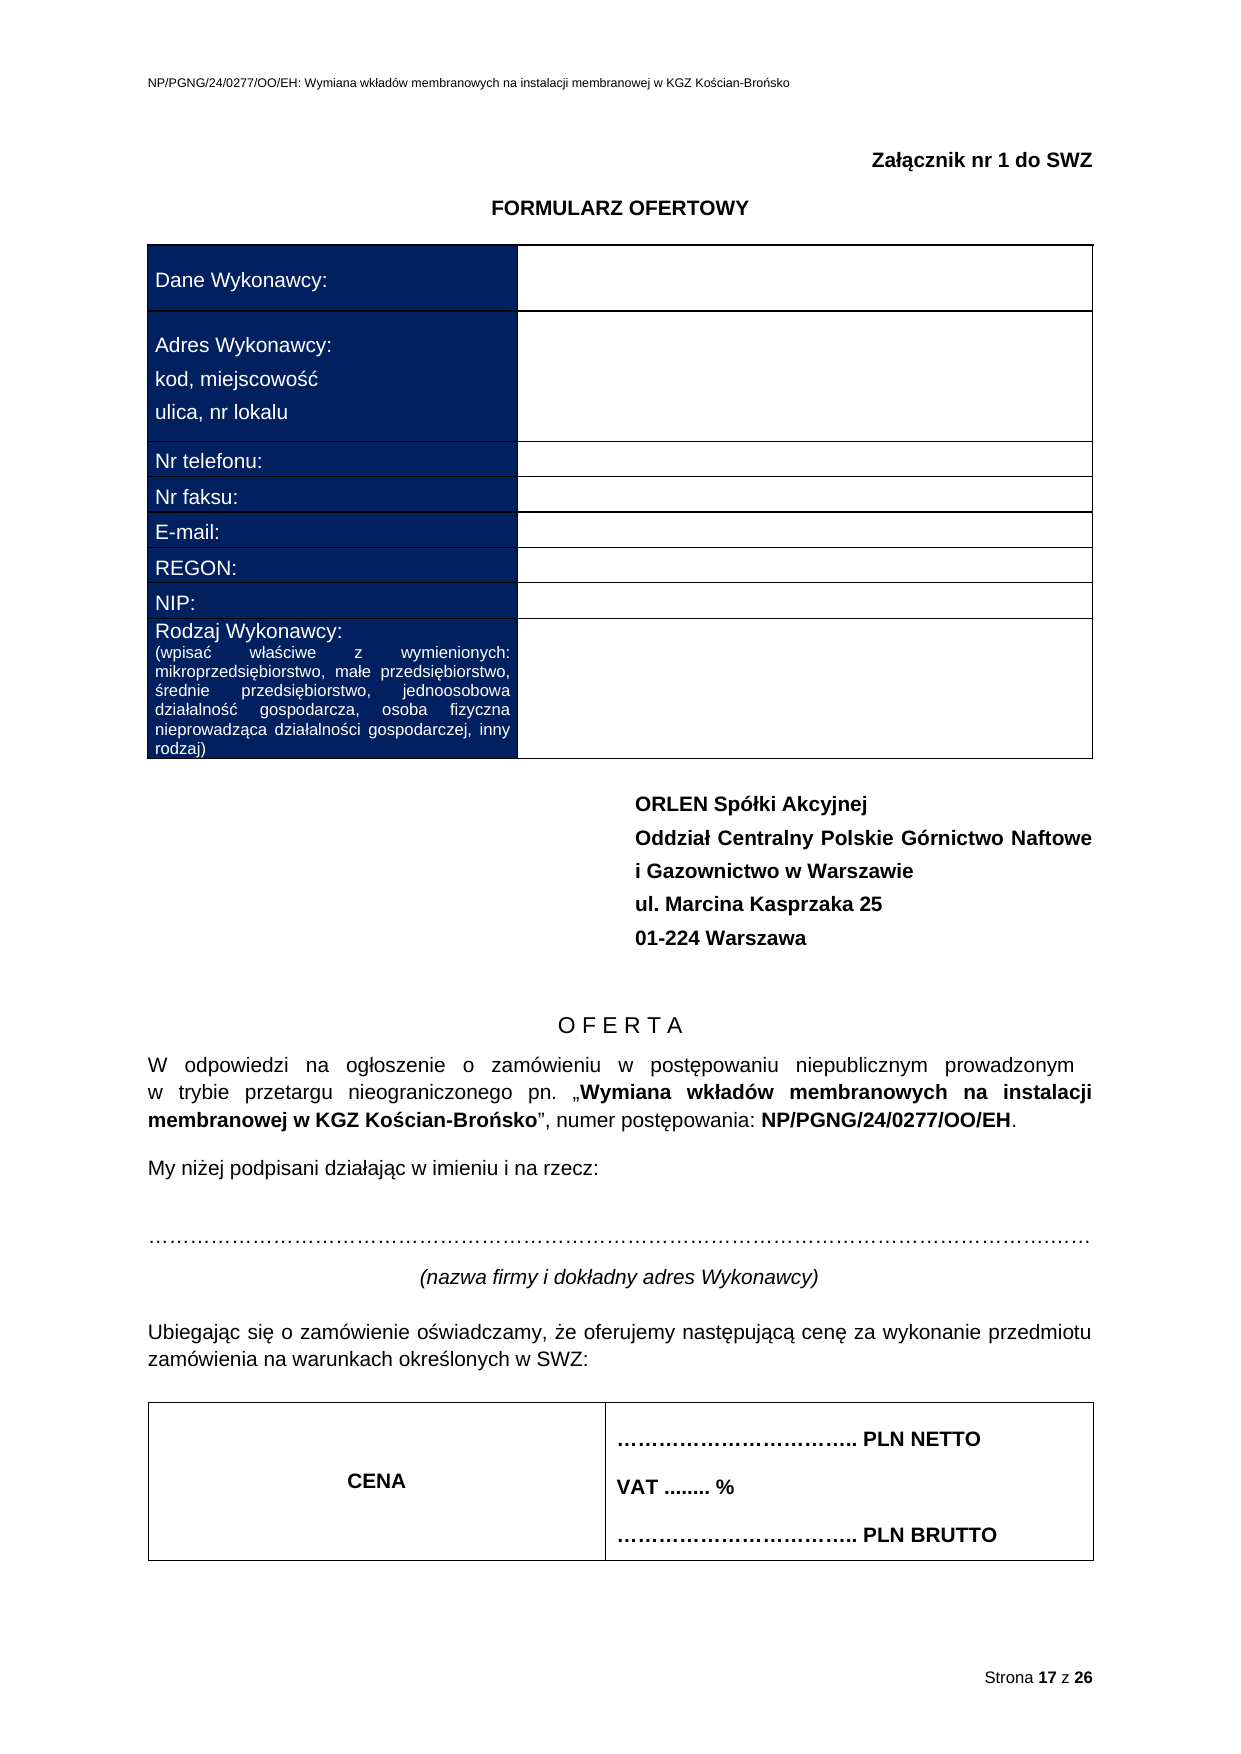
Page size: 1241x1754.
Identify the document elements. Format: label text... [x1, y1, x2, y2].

table_cell NIP: [148, 583, 517, 618]
table_cell Adres Wykonawcy: kod, miejscowość ulica, nr lokalu [148, 312, 517, 441]
table_cell [518, 442, 1092, 476]
text (nazwa firmy i dokładny adres Wykonawcy) [148, 1265, 1093, 1289]
text W odpowiedzi na ogłoszenie o zamówieniu w postępowaniu niepublicznym prowadzonym w trybie przetargu nieograniczonego pn. „Wymiana wkładów membranowych na instalacji membranowej w KGZ Kościan-Brońsko”, numer postępowania: NP/PGNG/24/0277/OO/EH. [148, 1053, 1093, 1132]
text Oddział Centralny Polskie Górnictwo Naftowe i Gazownictwo w Warszawie [635, 818, 1093, 885]
table_cell Nr faksu: [148, 477, 517, 511]
text 01-224 Warszawa [635, 918, 1093, 952]
text Ubiegając się o zamówienie oświadczamy, że oferujemy następującą cenę za wykonanie przedmiotu zamówienia na warunkach określonych w SWZ: [148, 1320, 1093, 1371]
table_cell [518, 548, 1092, 582]
text ORLEN Spółki Akcyjnej [635, 785, 1093, 818]
text My niżej podpisani działając w imieniu i na rzecz: [148, 1156, 1093, 1180]
table_header CENA [149, 1403, 605, 1559]
table_cell Rodzaj Wykonawcy: (wpisać właściwe z wymienionych: mikroprzedsiębiorstwo, małe przedsiębiorstwo, średnie przedsiębiorstwo, jednoosobowa działalność gospodarcza, osoba fizyczna nieprowadząca działalności gospodarczej, inny rodzaj) [148, 619, 517, 758]
table_cell [518, 619, 1092, 758]
text Załącznik nr 1 do SWZ [148, 148, 1093, 172]
text ul. Marcina Kasprzaka 25 [635, 885, 1093, 918]
table_cell REGON: [148, 548, 517, 582]
table_cell E-mail: [148, 512, 517, 547]
table_header Dane Wykonawcy: [148, 246, 517, 310]
text FORMULARZ OFERTOWY [148, 196, 1093, 220]
table_header [518, 246, 1092, 310]
table_cell [518, 583, 1092, 618]
text O F E R T A [148, 1007, 1093, 1040]
table_header …………………………….. PLN NETTO VAT ........ % …………………………….. PLN BRUTTO [606, 1403, 1093, 1559]
text ………………………………………………………………………………………………………………….…… [148, 1223, 1093, 1247]
table_cell Nr telefonu: [148, 442, 517, 476]
table_cell [518, 477, 1092, 511]
table_cell [518, 312, 1092, 441]
table_cell [518, 513, 1092, 547]
